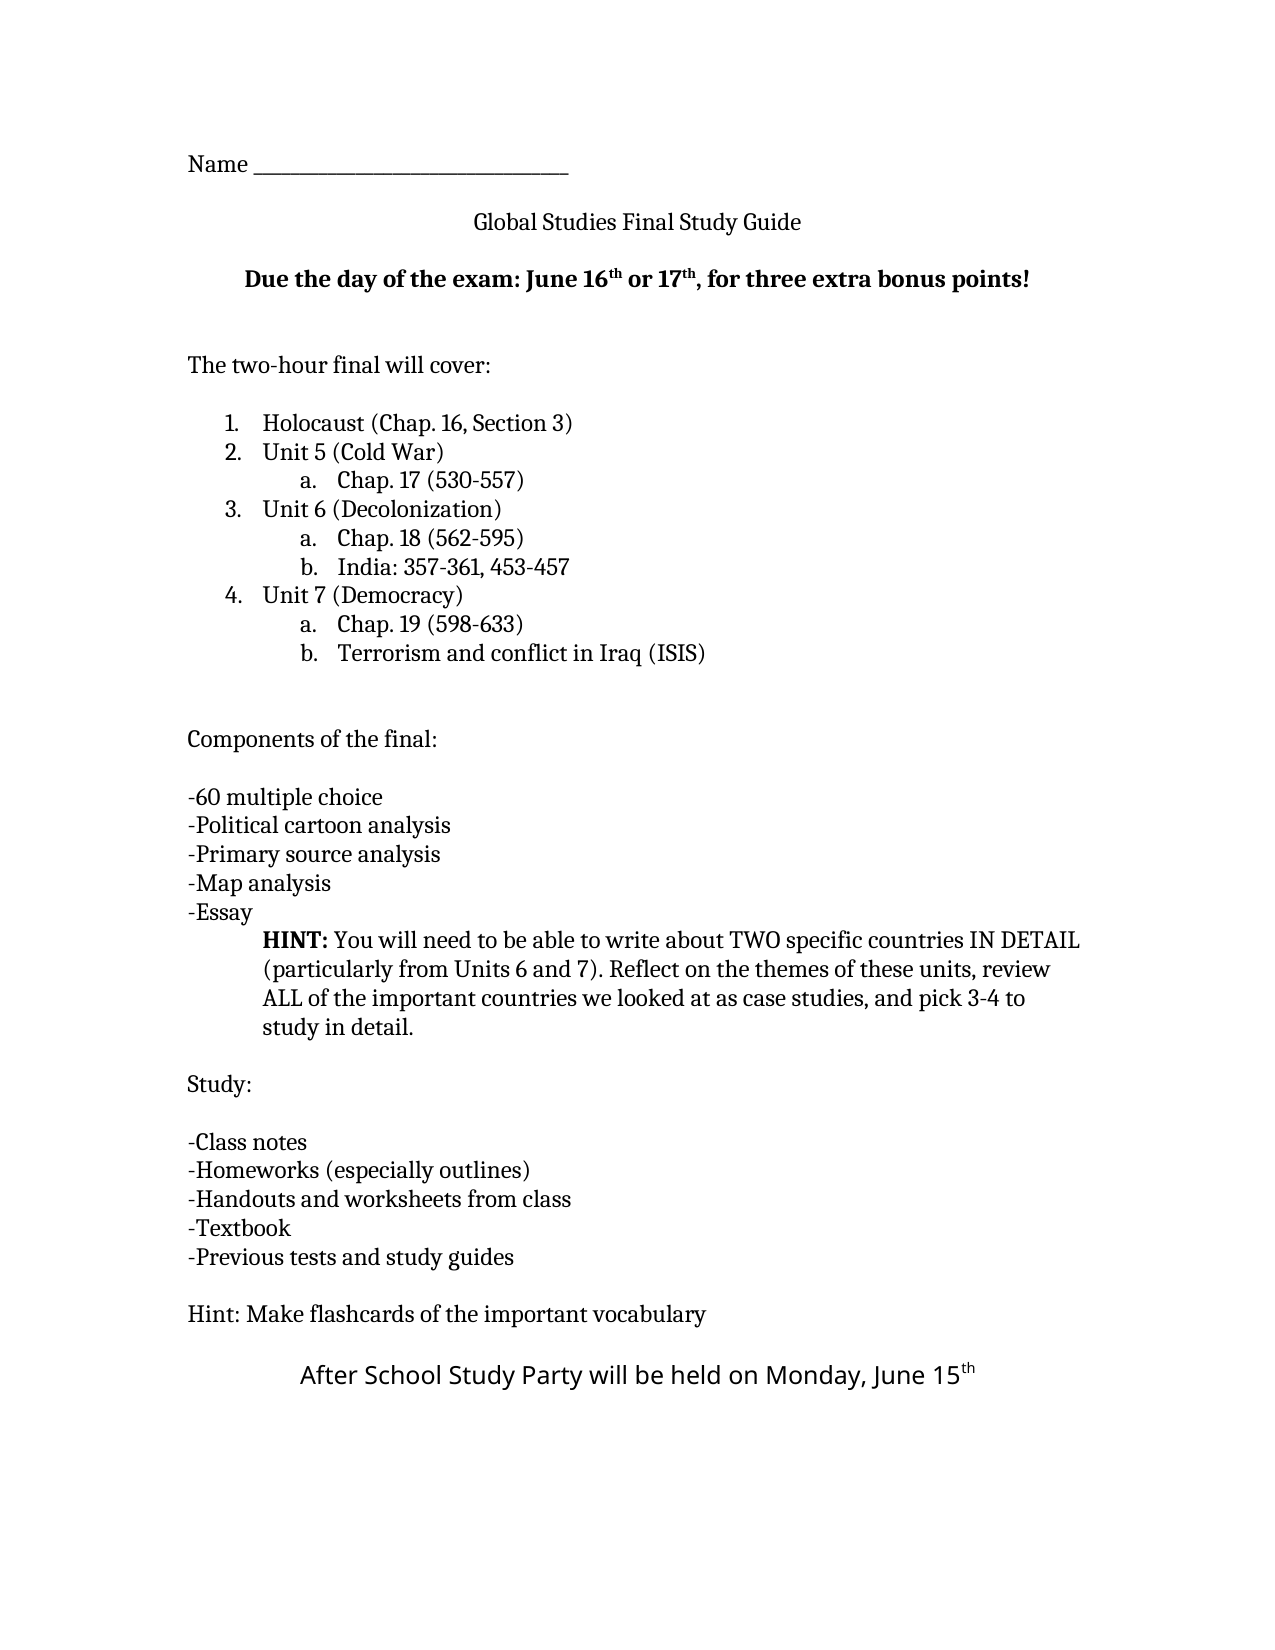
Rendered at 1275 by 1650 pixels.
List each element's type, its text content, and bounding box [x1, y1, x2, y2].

text Due the day of the exam: June 16th or 17th, for three extra bonus points! [187, 265, 1087, 294]
text -Textbook [187, 1214, 1087, 1242]
list Unit 5 (Cold War) [225, 437, 1087, 466]
text Components of the final: [187, 725, 1087, 754]
list Holocaust (Chap. 16, Section 3) [225, 409, 1087, 437]
text HINT: You will need to be able to write about TWO specific countries IN DETAIL (particularly from Units 6 and 7). Reflect on the themes of these units, review ALL of the important countries we looked at as case studies, and pick 3-4 to study in detail. [262, 926, 1087, 1041]
text -Political cartoon analysis [187, 811, 1087, 840]
text Hint: Make flashcards of the important vocabulary [187, 1300, 1087, 1329]
text -Primary source analysis [187, 840, 1087, 869]
list India: 357-361, 453-457 [300, 552, 1087, 581]
text -Previous tests and study guides [187, 1242, 1087, 1271]
list Chap. 19 (598-633) [300, 610, 1087, 639]
list Chap. 18 (562-595) [300, 524, 1087, 552]
text -Map analysis [187, 869, 1087, 897]
list Chap. 17 (530-557) [300, 466, 1087, 495]
text Name __________________________________ [187, 150, 1087, 179]
list Unit 7 (Democracy) [225, 581, 1087, 610]
text -Handouts and worksheets from class [187, 1185, 1087, 1214]
text Study: [187, 1070, 1087, 1099]
text -Class notes [187, 1127, 1087, 1156]
text The two-hour final will cover: [187, 351, 1087, 380]
text -Homeworks (especially outlines) [187, 1156, 1087, 1185]
text Global Studies Final Study Guide [187, 207, 1087, 236]
list Unit 6 (Decolonization) [225, 495, 1087, 524]
text After School Study Party will be held on Monday, June 15th [187, 1357, 1087, 1392]
text -Essay [187, 897, 1087, 926]
list Terrorism and conflict in Iraq (ISIS) [300, 639, 1087, 667]
text -60 multiple choice [187, 782, 1087, 811]
